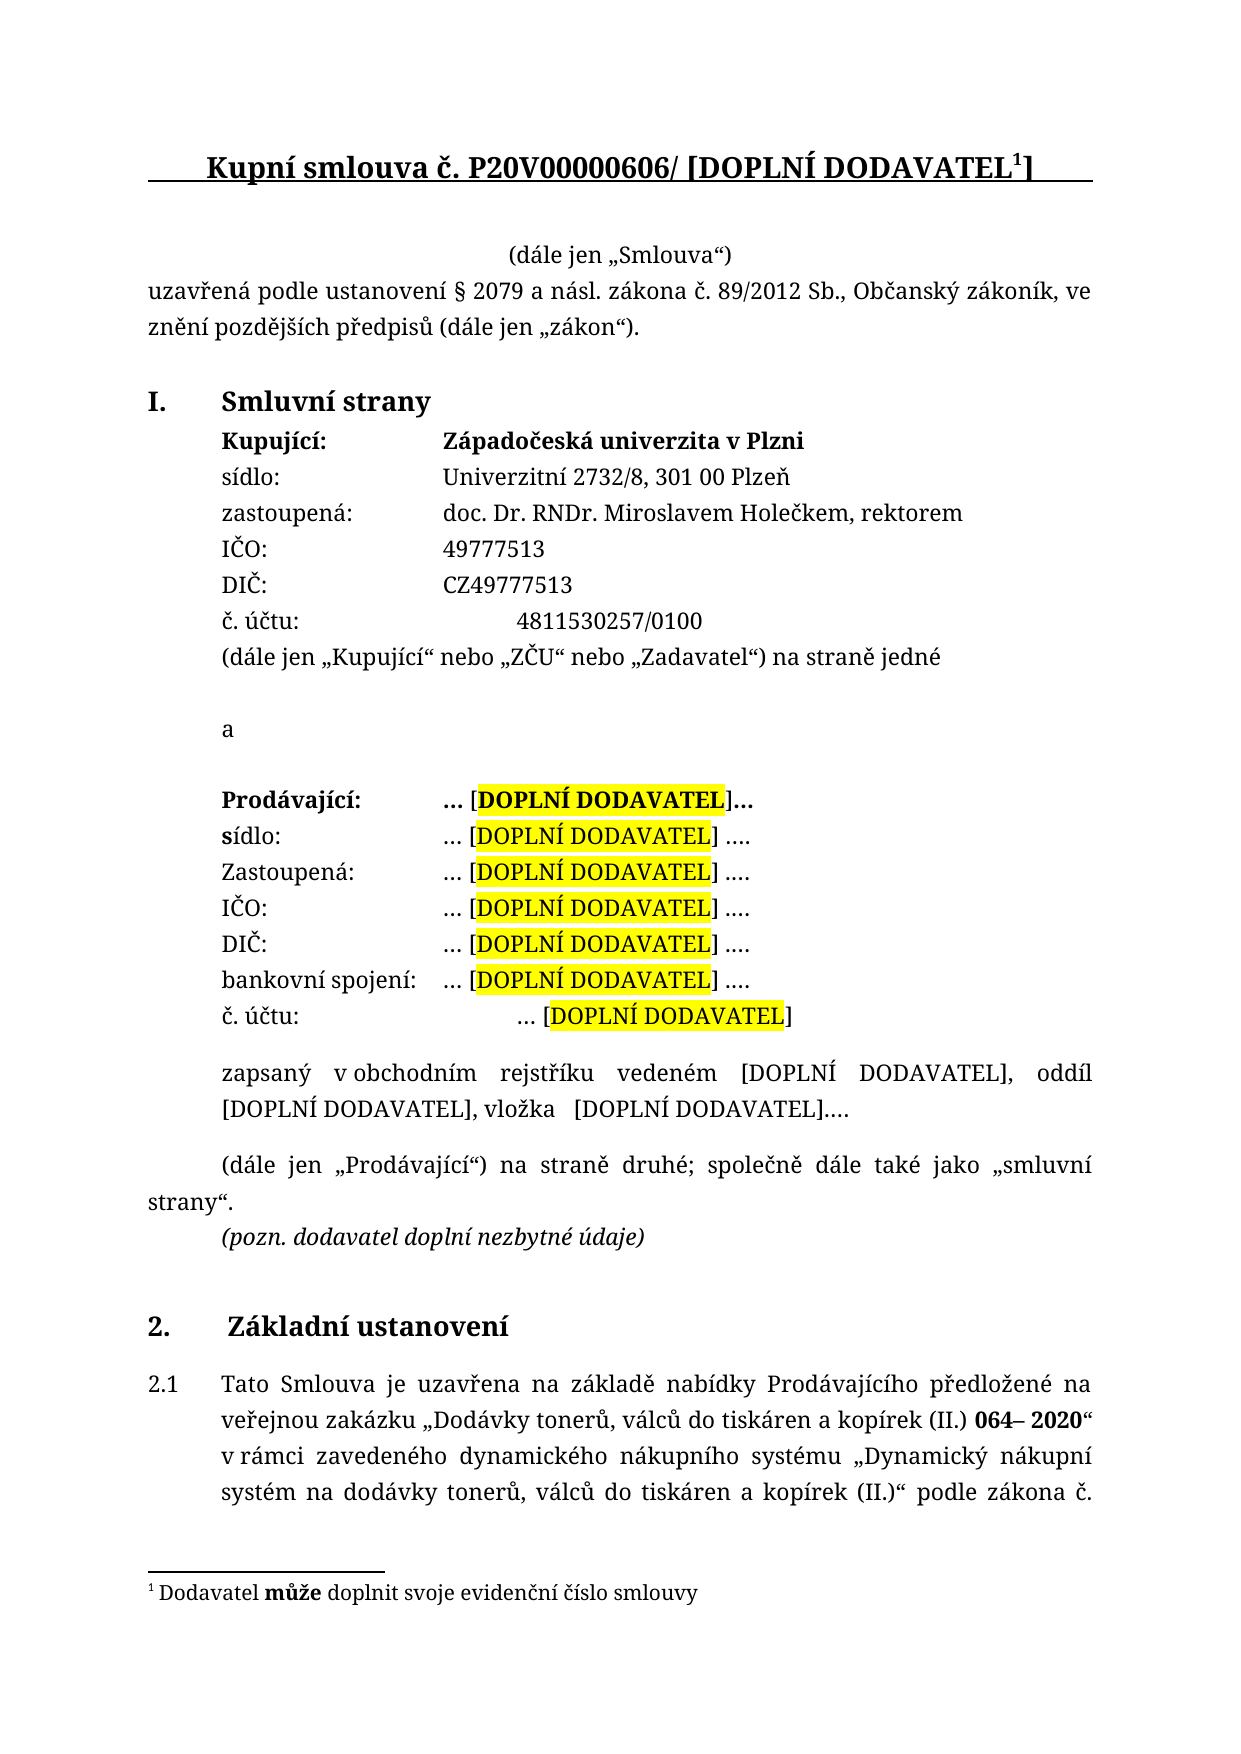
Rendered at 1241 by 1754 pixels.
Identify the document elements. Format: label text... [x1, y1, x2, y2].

text sídlo: … [DOPLNÍ DODAVATEL] …. [711, 820, 1093, 852]
text č. účtu: … [DOPLNÍ DODAVATEL] [784, 1000, 1093, 1031]
text 2. Základní ustanovení [148, 1307, 1093, 1344]
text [148, 1368, 1093, 1507]
text sídlo: … [DOPLNÍ DODAVATEL] …. [221, 820, 476, 852]
text zastoupená: doc. Dr. RNDr. Miroslavem Holečkem, rektorem [221, 497, 1093, 528]
text (dále jen „Kupující“ nebo „ZČU“ nebo „Zadavatel“) na straně jedné [221, 641, 1093, 672]
text (pozn. dodavatel doplní nezbytné údaje) [148, 1221, 1093, 1253]
text bankovní spojení: … [DOPLNÍ DODAVATEL] .… [711, 964, 1093, 995]
text IČO: 49777513 [221, 533, 1093, 564]
text uzavřená podle ustanovení § 2079 a násl. zákona č. 89/2012 Sb., Občanský zákoník, ve znění pozdějších předpisů (dále jen „zákon“). [148, 275, 1093, 342]
text bankovní spojení: … [DOPLNÍ DODAVATEL] .… [148, 964, 476, 995]
text a [221, 712, 1093, 744]
text Kupní smlouva č. P20V00000606/ [DOPLNÍ DODAVATEL] [148, 148, 1093, 180]
text DIČ: CZ49777513 [221, 569, 1093, 600]
text č. účtu: … [DOPLNÍ DODAVATEL] [221, 1000, 550, 1031]
text Zastoupená: … [DOPLNÍ DODAVATEL] .… [221, 856, 476, 887]
text (dále jen „Smlouva“) [148, 239, 1093, 270]
text (dále jen „Prodávající“) na straně druhé; společně dále také jako „smluvní strany“. [148, 1149, 1093, 1217]
text IČO: … [DOPLNÍ DODAVATEL] .… [711, 892, 1093, 923]
text Prodávající: … [DOPLNÍ DODAVATEL]… [725, 784, 1093, 816]
text IČO: … [DOPLNÍ DODAVATEL] .… [221, 892, 476, 923]
text Prodávající: … [DOPLNÍ DODAVATEL]… [221, 784, 478, 816]
text č. účtu: 4811530257/0100 [221, 605, 1093, 636]
text zapsaný v obchodním rejstříku vedeném [DOPLNÍ DODAVATEL], oddíl [DOPLNÍ DODAVATEL], vložka [DOPLNÍ DODAVATEL].… [221, 1057, 1093, 1124]
text Zastoupená: … [DOPLNÍ DODAVATEL] .… [711, 856, 1093, 887]
text Kupující: Západočeská univerzita v Plzni [221, 425, 1093, 456]
text I. Smluvní strany [148, 383, 1093, 419]
text sídlo: Univerzitní 2732/8, 301 00 Plzeň [221, 461, 1093, 492]
text DIČ: … [DOPLNÍ DODAVATEL] .… [711, 928, 1093, 959]
text DIČ: … [DOPLNÍ DODAVATEL] .… [221, 928, 476, 959]
